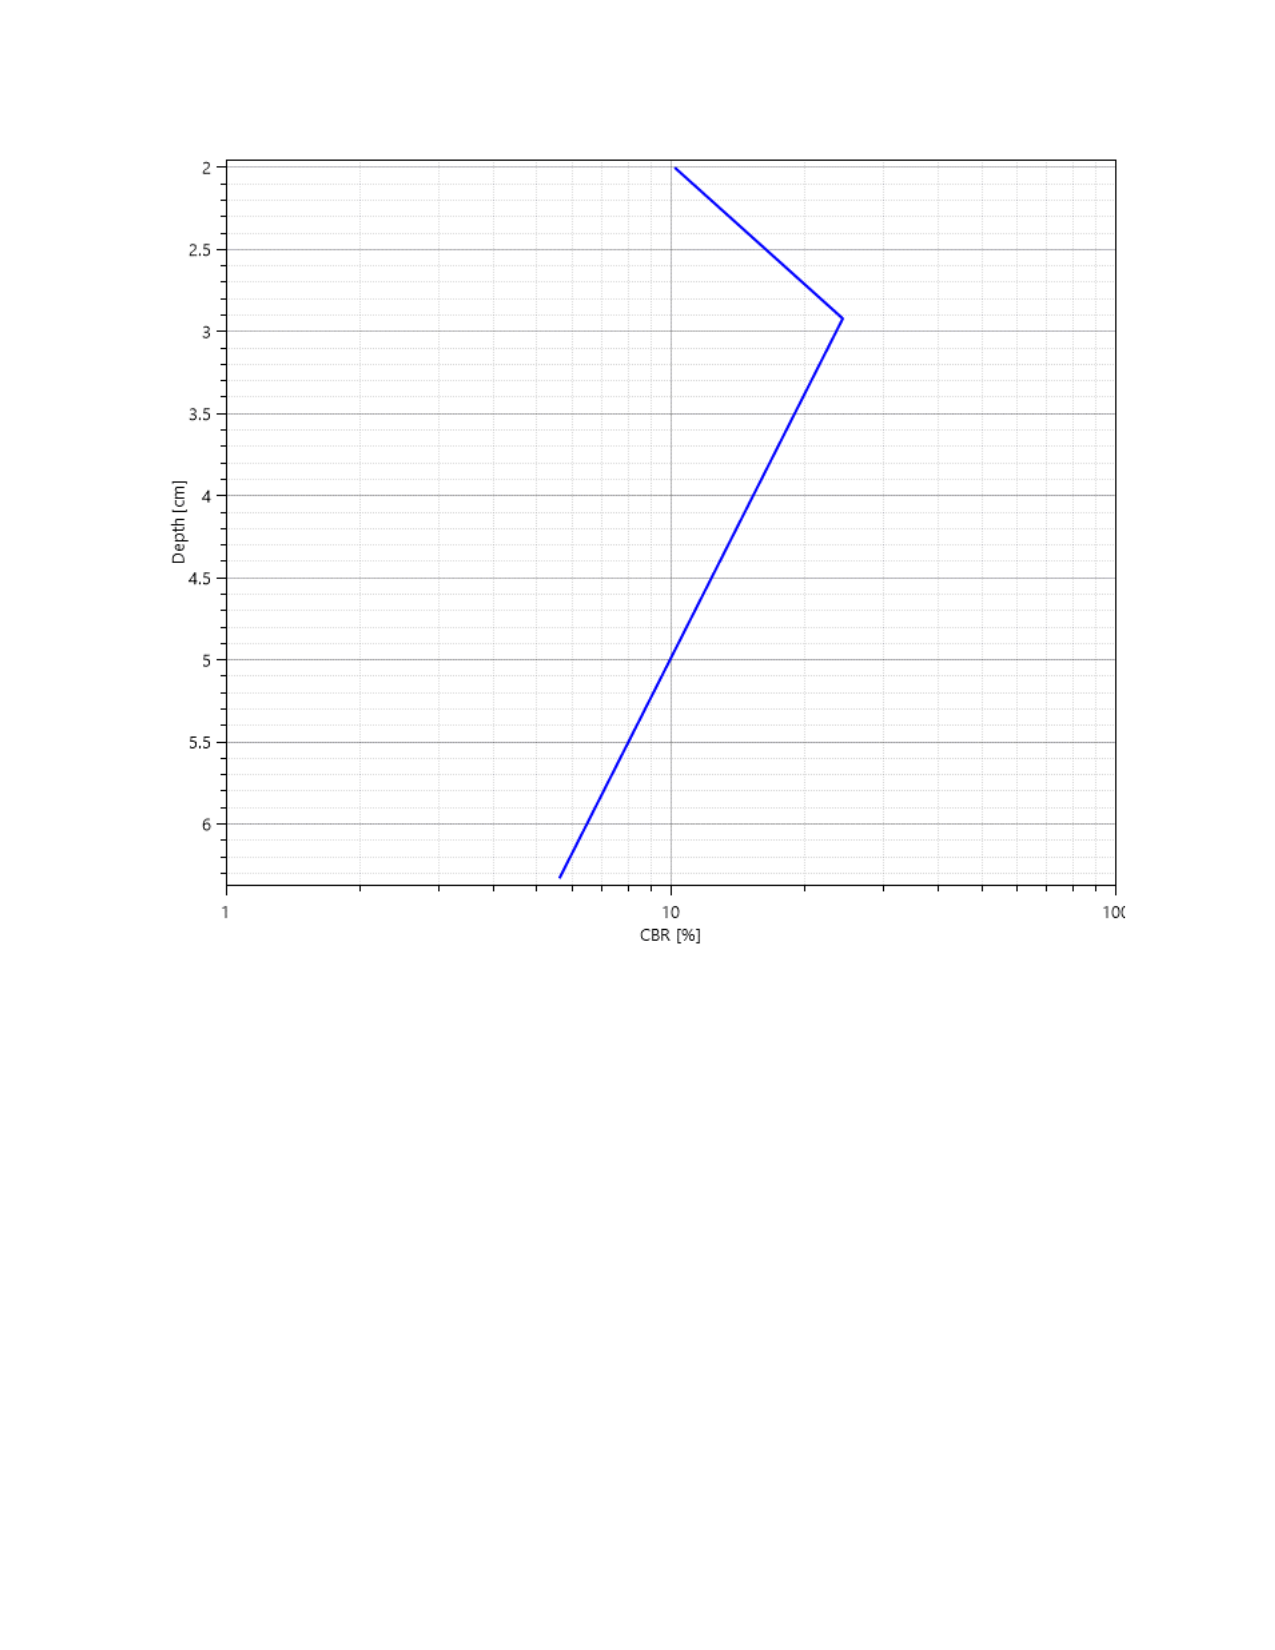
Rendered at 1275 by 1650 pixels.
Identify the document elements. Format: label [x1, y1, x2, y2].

picture [150, 150, 1125, 961]
